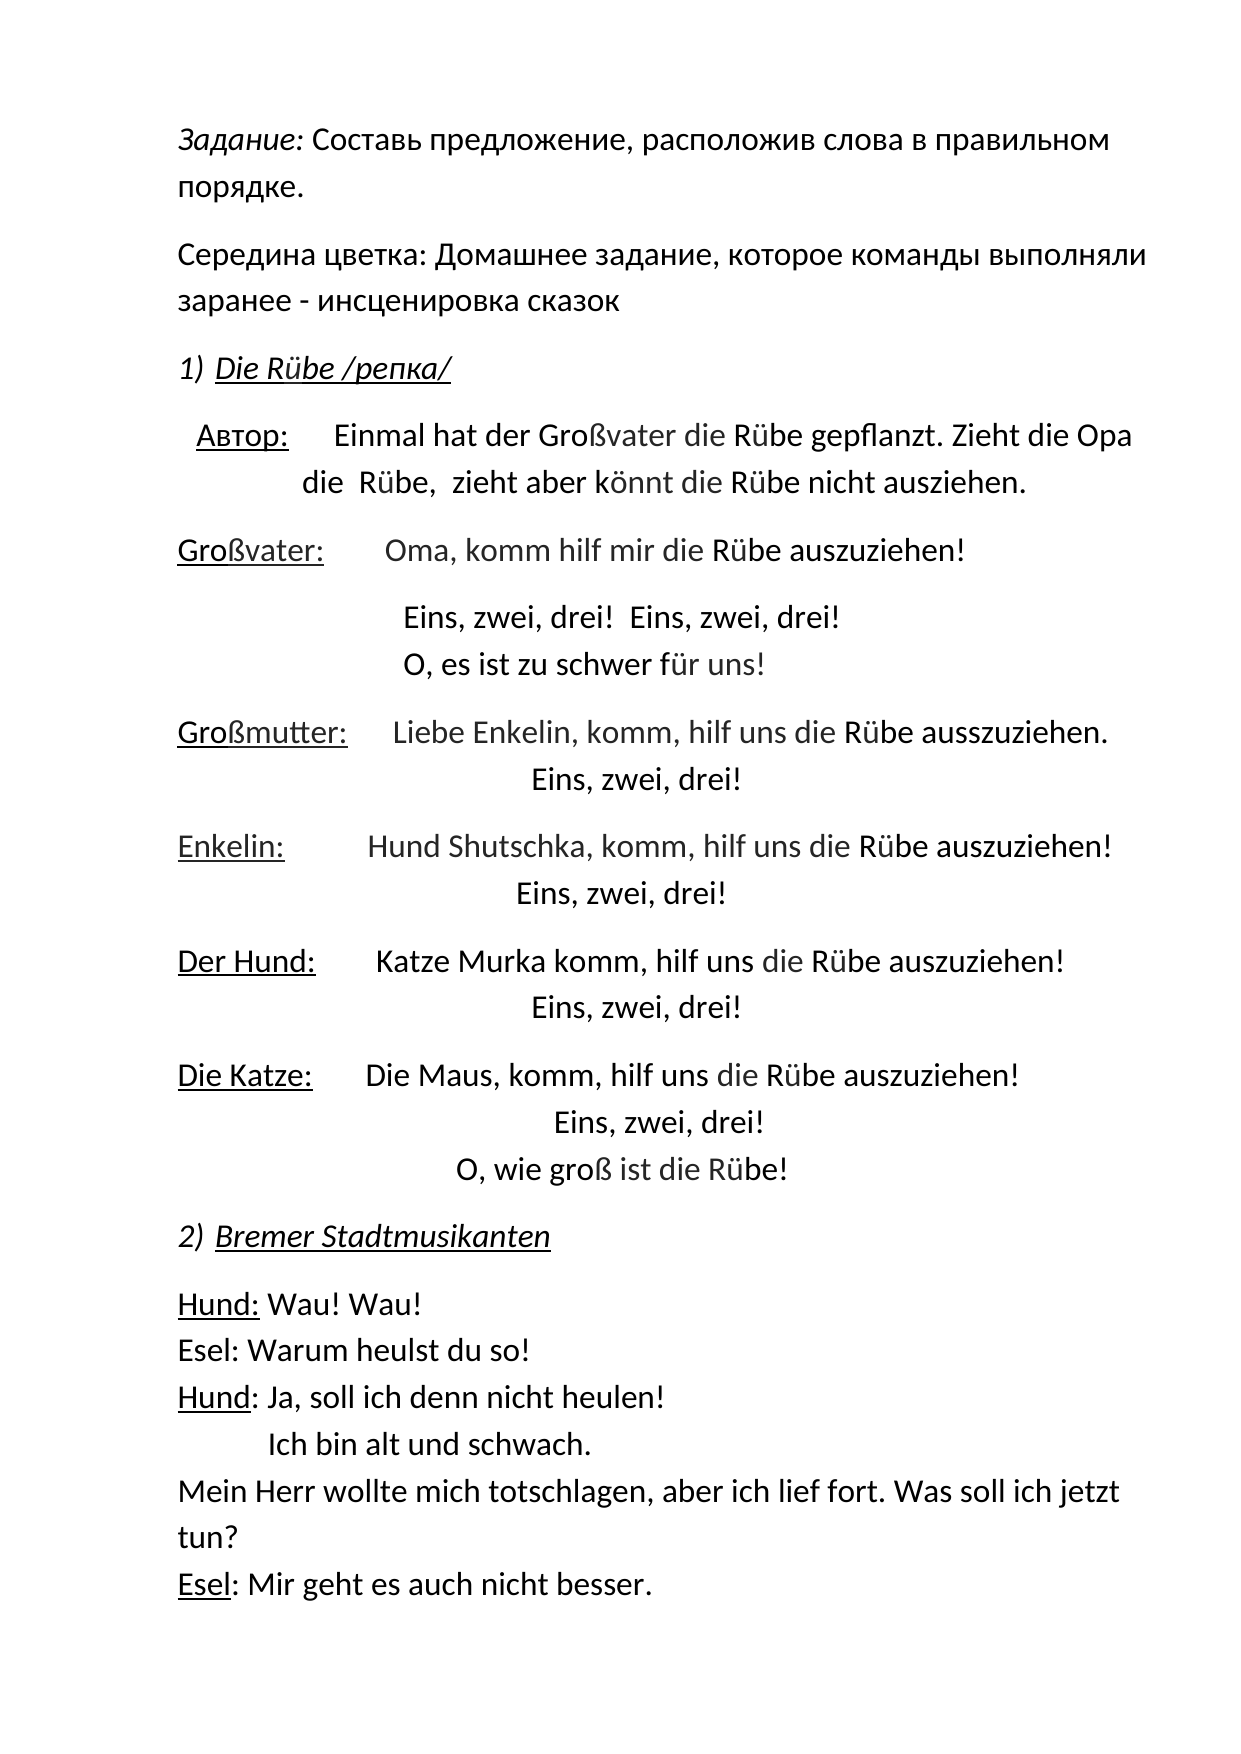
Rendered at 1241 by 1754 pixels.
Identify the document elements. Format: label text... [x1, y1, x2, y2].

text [177, 1283, 1152, 1604]
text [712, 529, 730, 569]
list Bremer Stadtmusikanten [177, 1215, 1152, 1256]
text Großvater: Oma, komm hilf mir die Rübe auszuziehen! [747, 529, 1152, 569]
text Середина цветка: Домашнее задание, которое команды выполняли заранее - инсценировка сказок [177, 232, 1152, 320]
text Автор: Einmal hat der Großvater die Rübe gepflanzt. Zieht die Opa die Rübe, zieht aber könnt die Rübe nicht ausziehen. [177, 414, 1152, 502]
text Eins, zwei, drei! Eins, zwei, drei! O, es ist zu schwer für uns! [177, 596, 1152, 684]
text Der Hund: Katze Murka komm, hilf uns die Rübe auszuziehen! Eins, zwei, drei! [177, 939, 1152, 1027]
text Die Katze: Die Maus, komm, hilf uns die Rübe auszuziehen! Eins, zwei, drei! O, wie groß ist die Rübe! [177, 1054, 1152, 1188]
list Die Rübe /репка/ [177, 347, 284, 388]
text Enkelin: Hund Shutschka, komm, hilf uns die Rübe auszuziehen! Eins, zwei, drei! [177, 825, 1152, 913]
text Großmutter: Liebe Enkelin, komm, hilf uns die Rübe ausszuziehen. Eins, zwei, drei! [177, 711, 1152, 798]
text Задание: Составь предложение, расположив слова в правильном порядке. [177, 118, 1152, 206]
list Die Rübe /репка/ [302, 347, 1152, 388]
